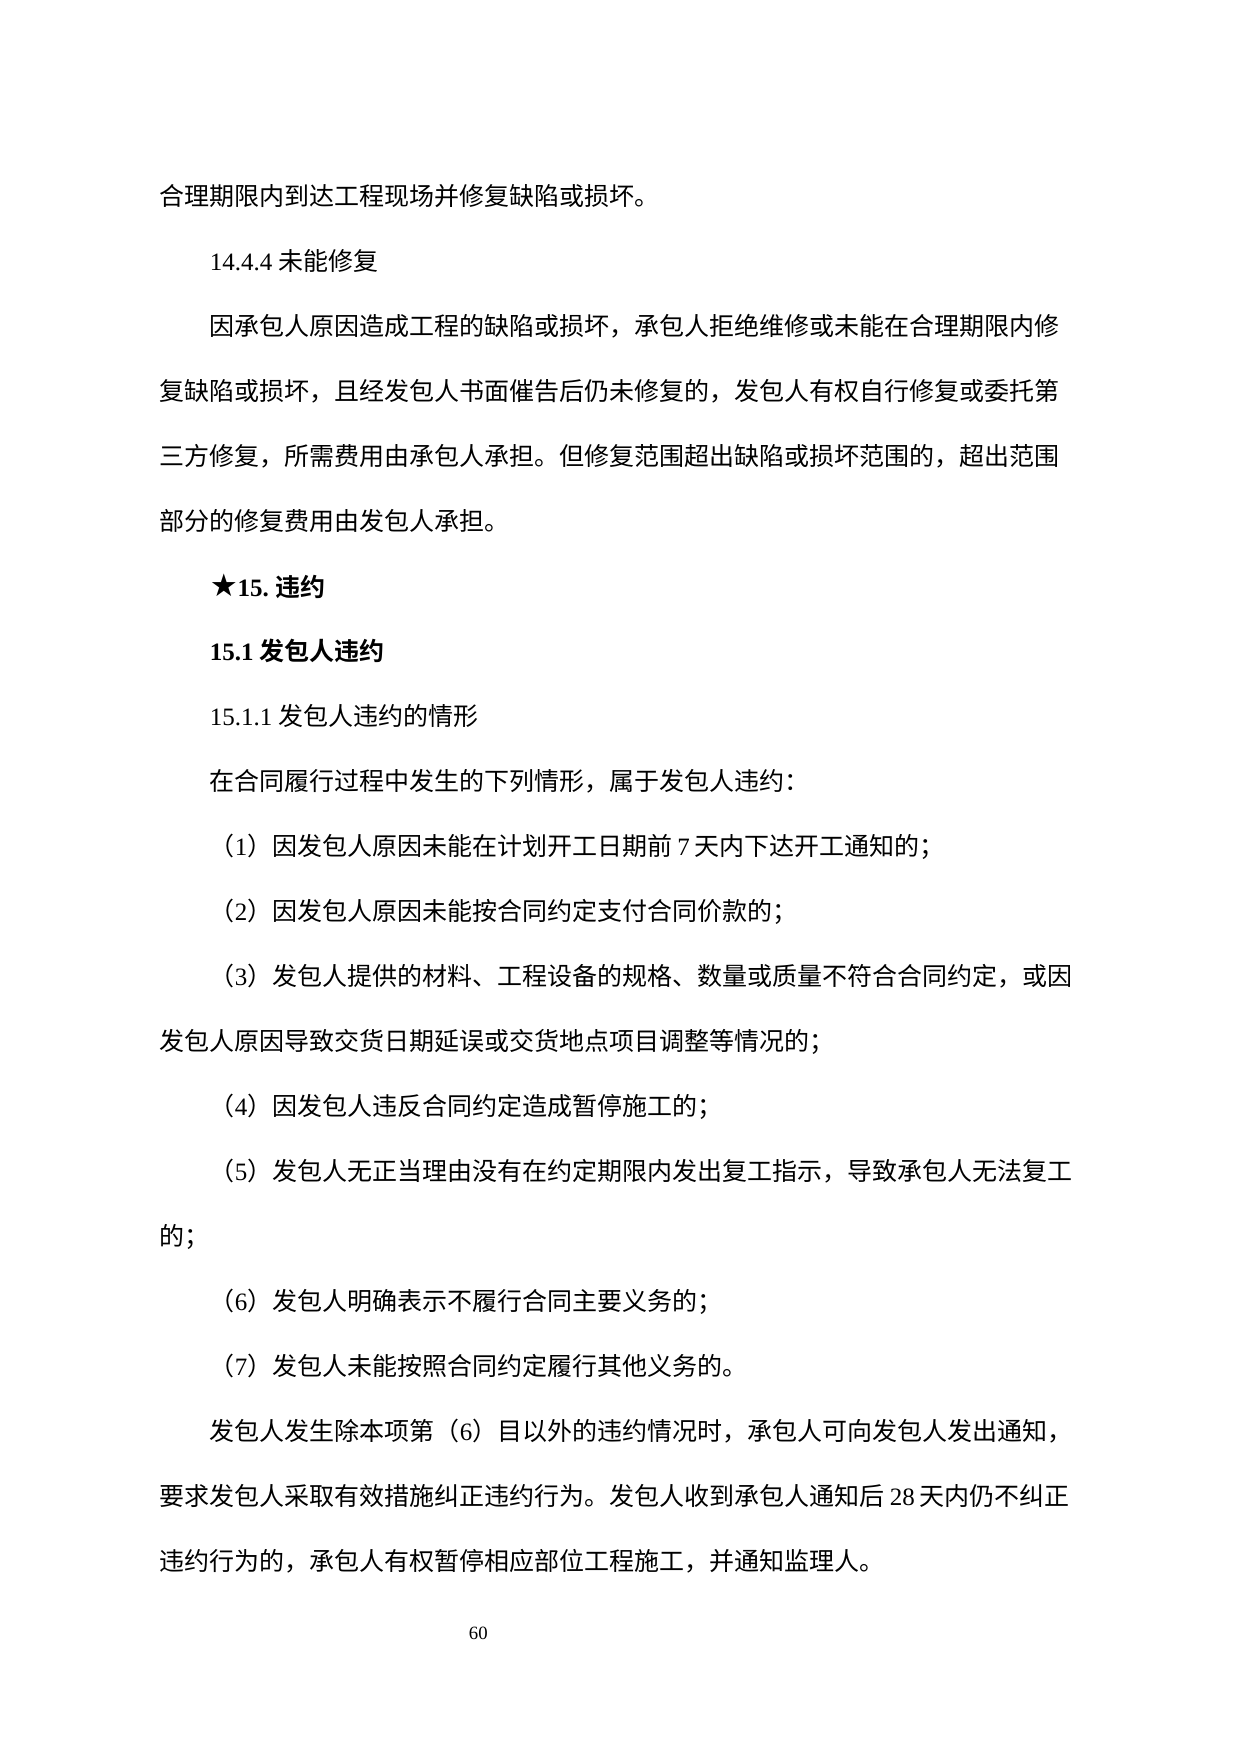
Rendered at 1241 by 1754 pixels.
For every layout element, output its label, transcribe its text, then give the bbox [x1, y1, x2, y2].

text （2）因发包人原因未能按合同约定支付合同价款的； [159, 877, 1078, 942]
text 因承包人原因造成工程的缺陷或损坏，承包人拒绝维修或未能在合理期限内修复缺陷或损坏，且经发包人书面催告后仍未修复的，发包人有权自行修复或委托第三方修复，所需费用由承包人承担。但修复范围超出缺陷或损坏范围的，超出范围部分的修复费用由发包人承担。 [159, 292, 1078, 552]
text （3）发包人提供的材料、工程设备的规格、数量或质量不符合合同约定，或因发包人原因导致交货日期延误或交货地点项目调整等情况的； [159, 942, 1078, 1072]
text 15.1.1 发包人违约的情形 [159, 682, 1078, 747]
text ★15. 违约 [159, 552, 1078, 617]
text （1）因发包人原因未能在计划开工日期前7天内下达开工通知的； [159, 812, 1078, 877]
text 发包人发生除本项第（6）目以外的违约情况时，承包人可向发包人发出通知，要求发包人采取有效措施纠正违约行为。发包人收到承包人通知后28天内仍不纠正违约行为的，承包人有权暂停相应部位工程施工，并通知监理人。 [159, 1397, 1078, 1592]
text （5）发包人无正当理由没有在约定期限内发出复工指示，导致承包人无法复工的； [159, 1137, 1078, 1267]
text 在合同履行过程中发生的下列情形，属于发包人违约： [159, 747, 1078, 812]
text 15.1 发包人违约 [159, 617, 1078, 682]
text （7）发包人未能按照合同约定履行其他义务的。 [159, 1332, 1078, 1397]
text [159, 162, 1078, 227]
text （6）发包人明确表示不履行合同主要义务的； [159, 1267, 1078, 1332]
text （4）因发包人违反合同约定造成暂停施工的； [159, 1072, 1078, 1137]
text 14.4.4 未能修复 [159, 227, 1078, 292]
